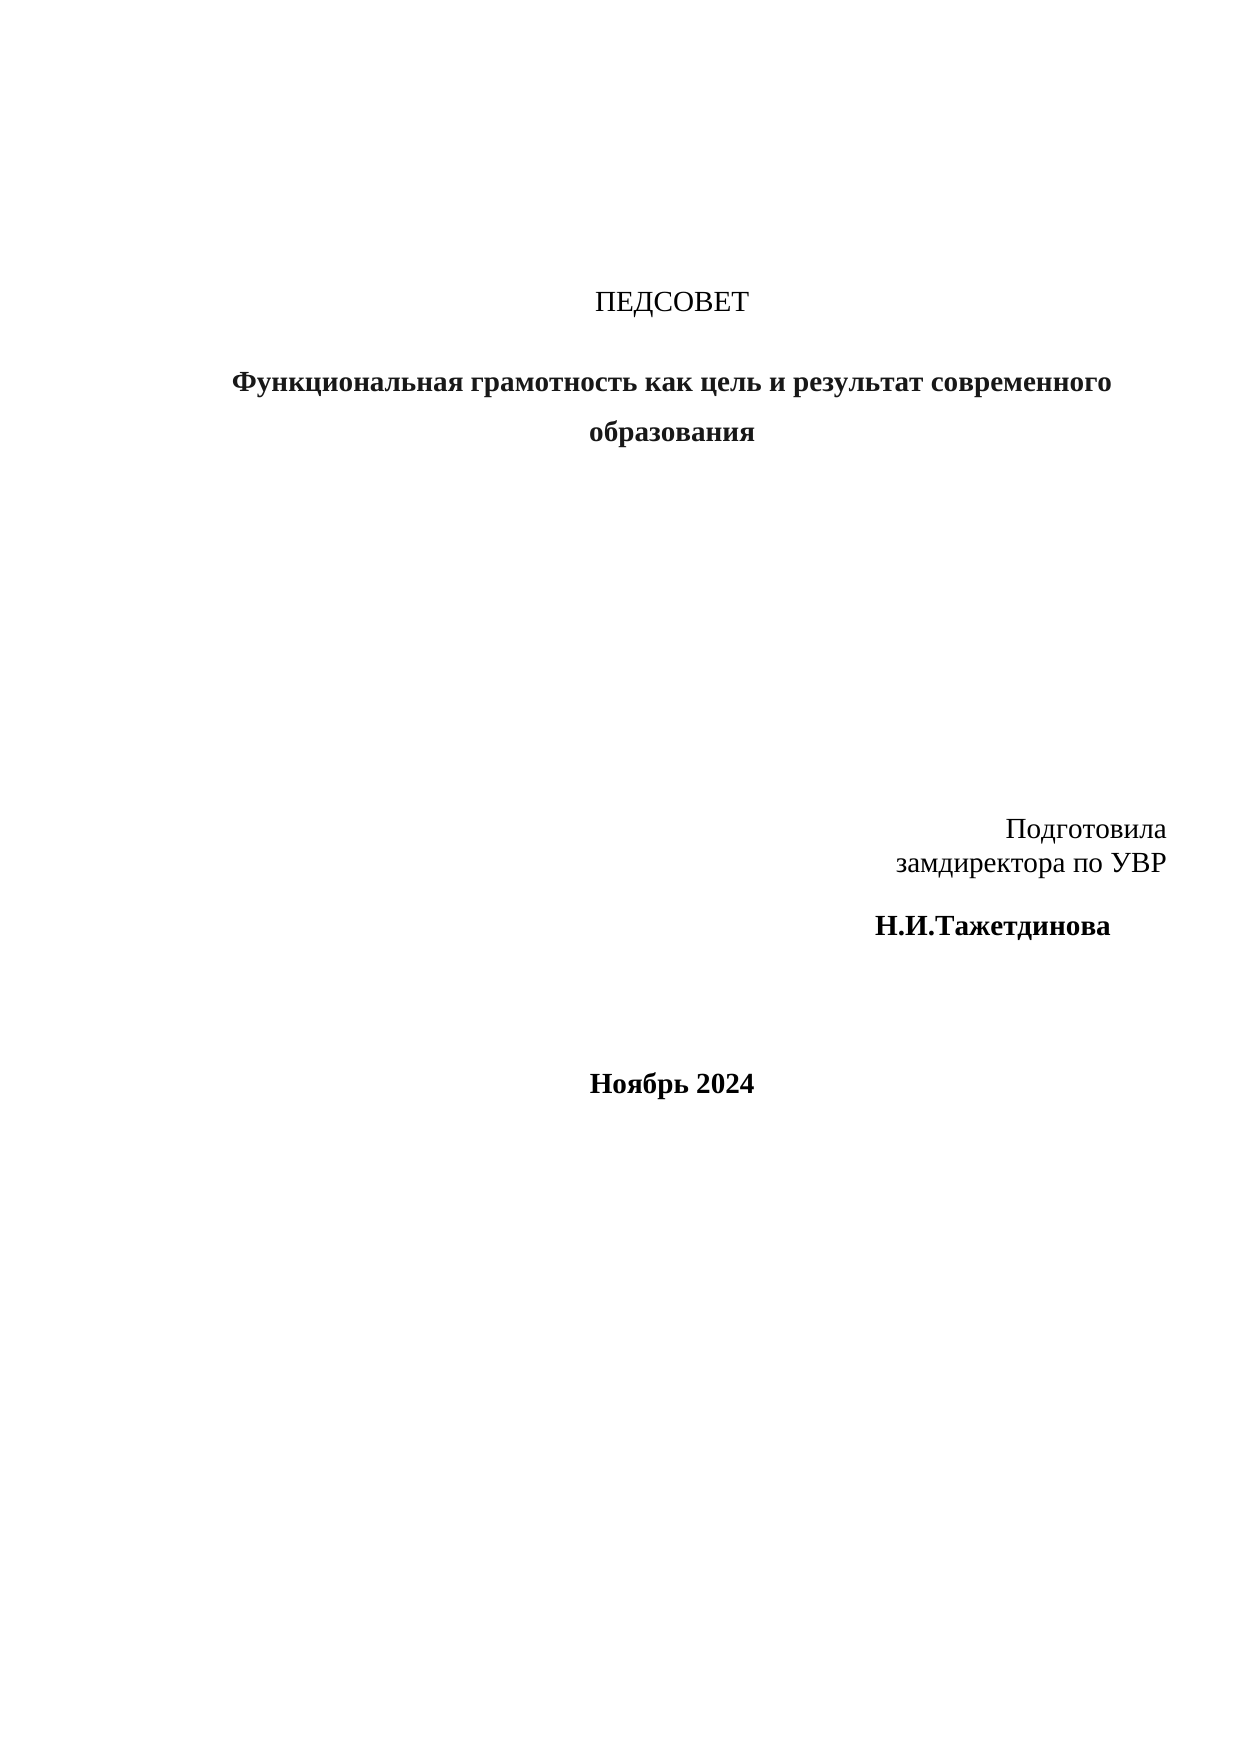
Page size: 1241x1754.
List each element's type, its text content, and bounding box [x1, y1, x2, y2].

text Ноябрь 2024 [177, 1067, 1167, 1100]
text Н.И.Тажетдинова [177, 908, 1167, 941]
text Функциональная грамотность как цель и результат современного образования [177, 364, 1167, 448]
text ПЕДСОВЕТ [177, 284, 1167, 318]
text Подготовила [177, 811, 1167, 845]
text замдиректора по УВР [177, 845, 1167, 878]
